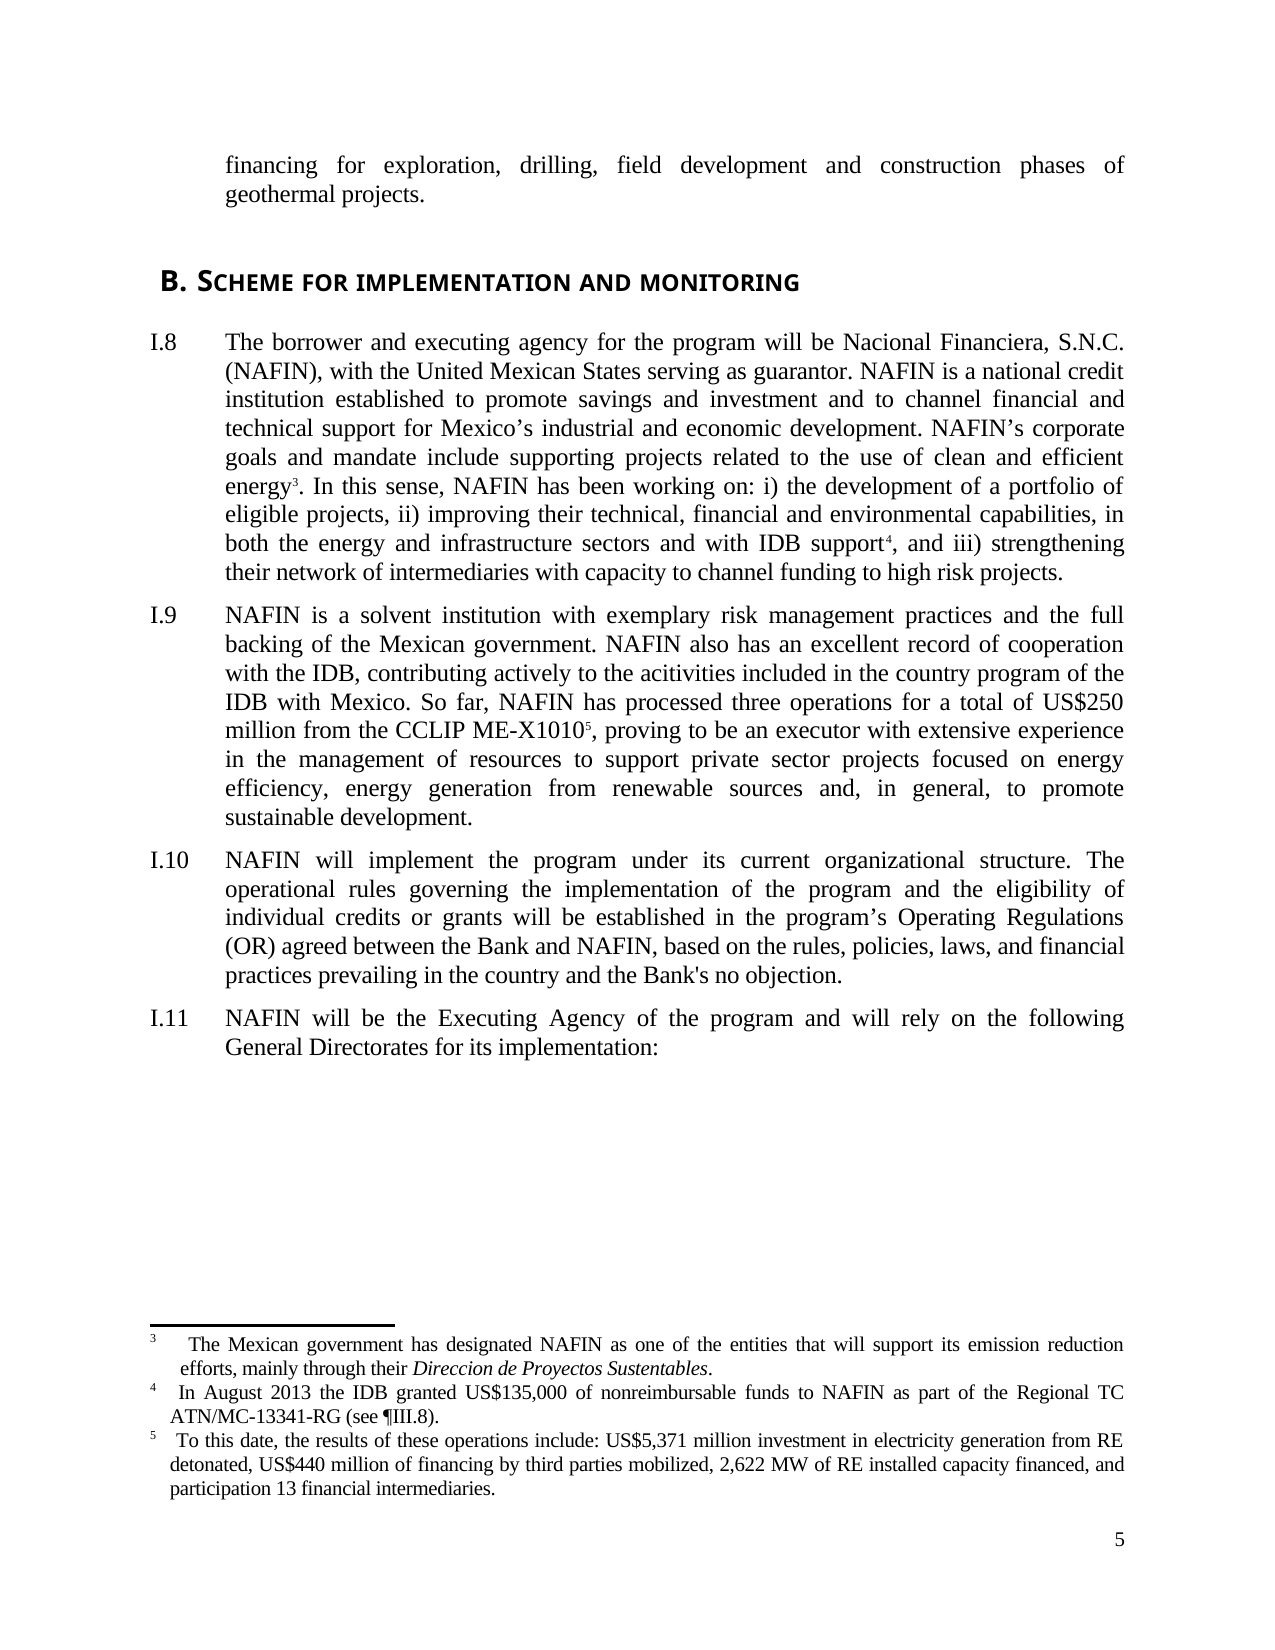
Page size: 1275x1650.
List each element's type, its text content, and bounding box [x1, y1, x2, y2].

list Scheme for implementation and monitoring [159, 261, 1125, 300]
text NAFIN will implement the program under its current organizational structure. The operational rules governing the implementation of the program and the eligibility of individual credits or grants will be established in the program’s Operating Regulations (OR) agreed between the Bank and NAFIN, based on the rules, policies, laws, and financial practices prevailing in the country and the Bank's no objection. [150, 845, 1125, 989]
text The borrower and executing agency for the program will be Nacional Financiera, S.N.C. (NAFIN), with the United Mexican States serving as guarantor. NAFIN is a national credit institution established to promote savings and investment and to channel financial and technical support for Mexico’s industrial and economic development. NAFIN’s corporate goals and mandate include supporting projects related to the use of clean and efficient energy. In this sense, NAFIN has been working on: i) the development of a portfolio of eligible projects, ii) improving their technical, financial and environmental capabilities, in both the energy and infrastructure sectors and with IDB support, and iii) strengthening their network of intermediaries with capacity to channel funding to high risk projects. [150, 327, 1125, 586]
text NAFIN is a solvent institution with exemplary risk management practices and the full backing of the Mexican government. NAFIN also has an excellent record of cooperation with the IDB, contributing actively to the acitivities included in the country program of the IDB with Mexico. So far, NAFIN has processed three operations for a total of US$250 million from the CCLIP ME-X1010, proving to be an executor with extensive experience in the management of resources to support private sector projects focused on energy efficiency, energy generation from renewable sources and, in general, to promote sustainable development. [150, 600, 1125, 830]
text NAFIN will be the Executing Agency of the program and will rely on the following General Directorates for its implementation: [150, 1003, 1125, 1061]
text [150, 150, 1125, 207]
